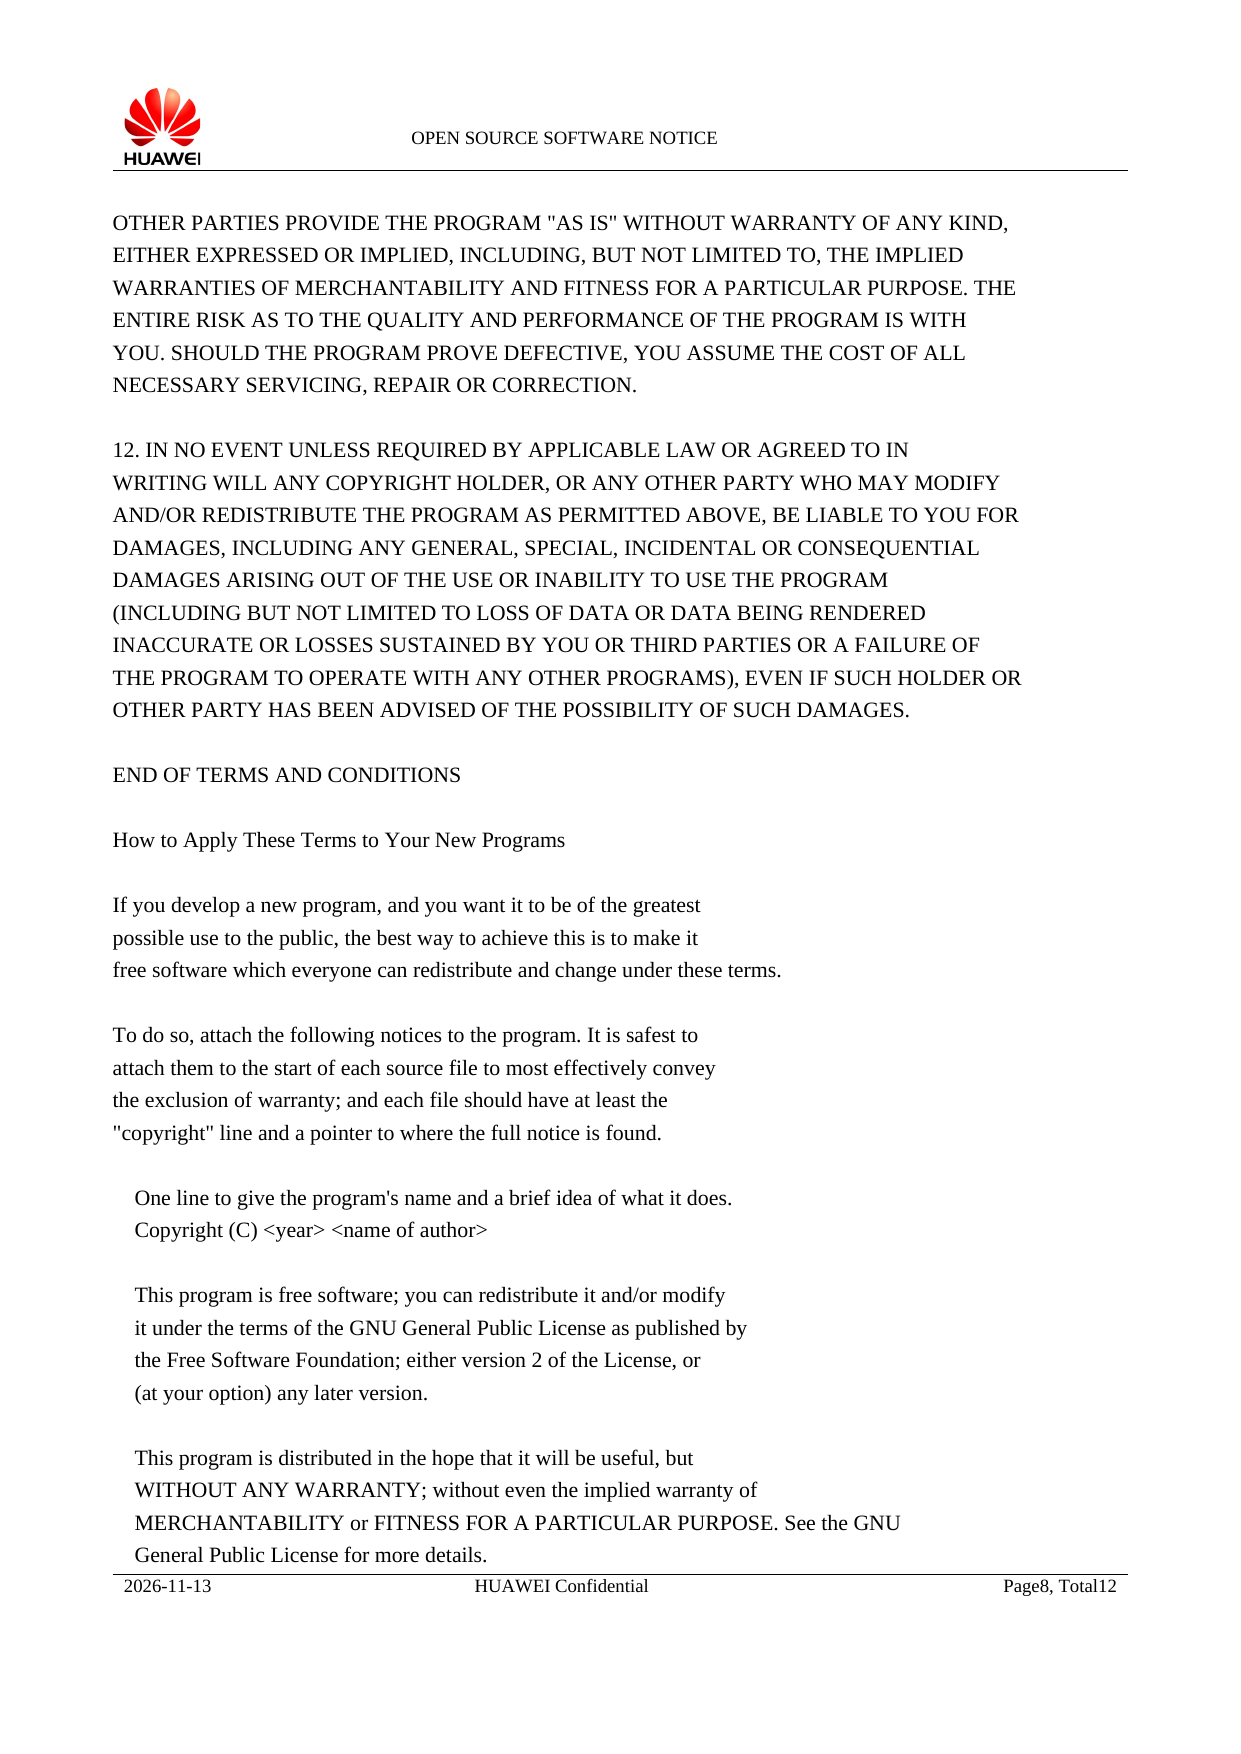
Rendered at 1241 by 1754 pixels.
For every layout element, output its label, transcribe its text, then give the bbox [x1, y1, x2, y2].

picture [124, 88, 201, 165]
